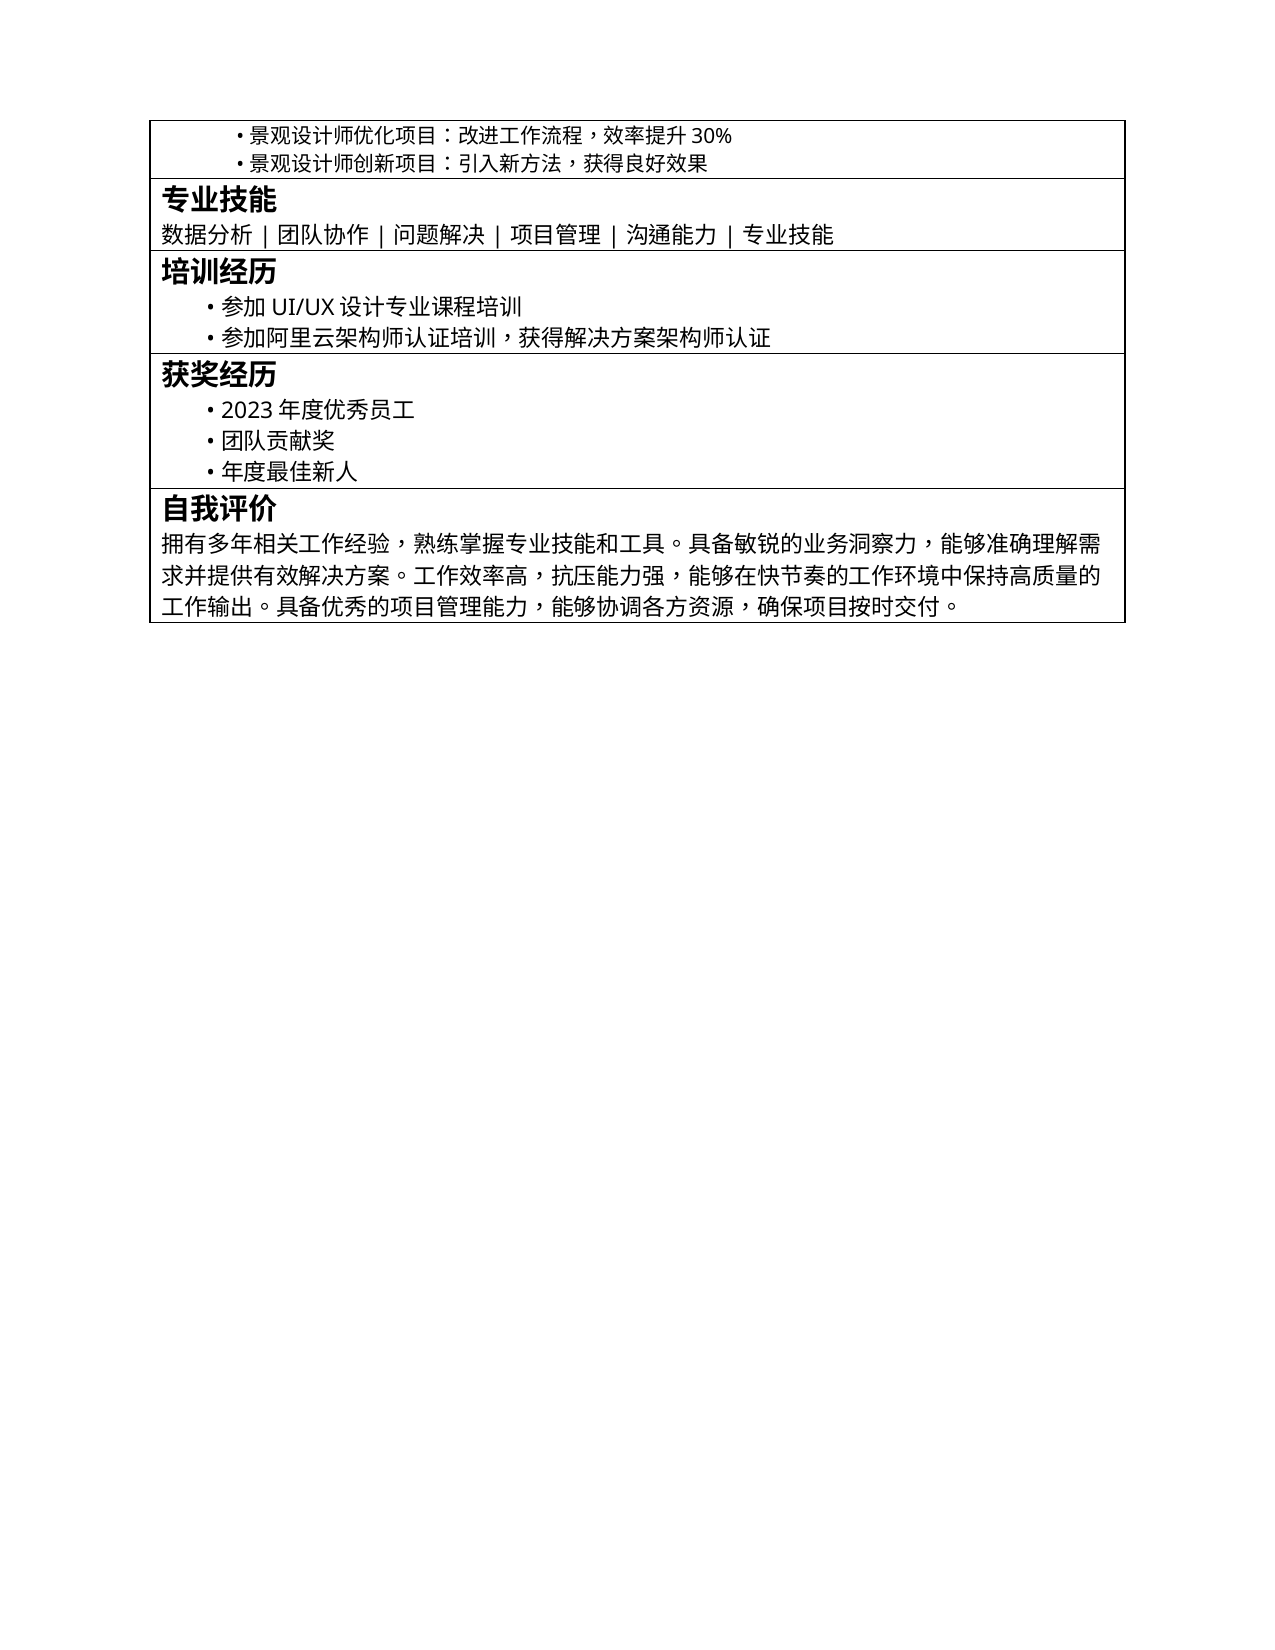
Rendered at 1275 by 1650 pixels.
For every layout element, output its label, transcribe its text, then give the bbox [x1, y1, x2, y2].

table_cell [151, 121, 1124, 178]
table_cell 专业技能 数据分析 | 团队协作 | 问题解决 | 项目管理 | 沟通能力 | 专业技能 [151, 179, 1124, 250]
table_cell 自我评价 拥有多年相关工作经验，熟练掌握专业技能和工具。具备敏锐的业务洞察力，能够准确理解需求并提供有效解决方案。工作效率高，抗压能力强，能够在快节奏的工作环境中保持高质量的工作输出。具备优秀的项目管理能力，能够协调各方资源，确保项目按时交付。 [151, 489, 1124, 622]
table_cell 培训经历 • 参加UI/UX设计专业课程培训 • 参加阿里云架构师认证培训，获得解决方案架构师认证 [151, 251, 1124, 353]
table_cell 获奖经历 • 2023年度优秀员工 • 团队贡献奖 • 年度最佳新人 [151, 354, 1124, 488]
